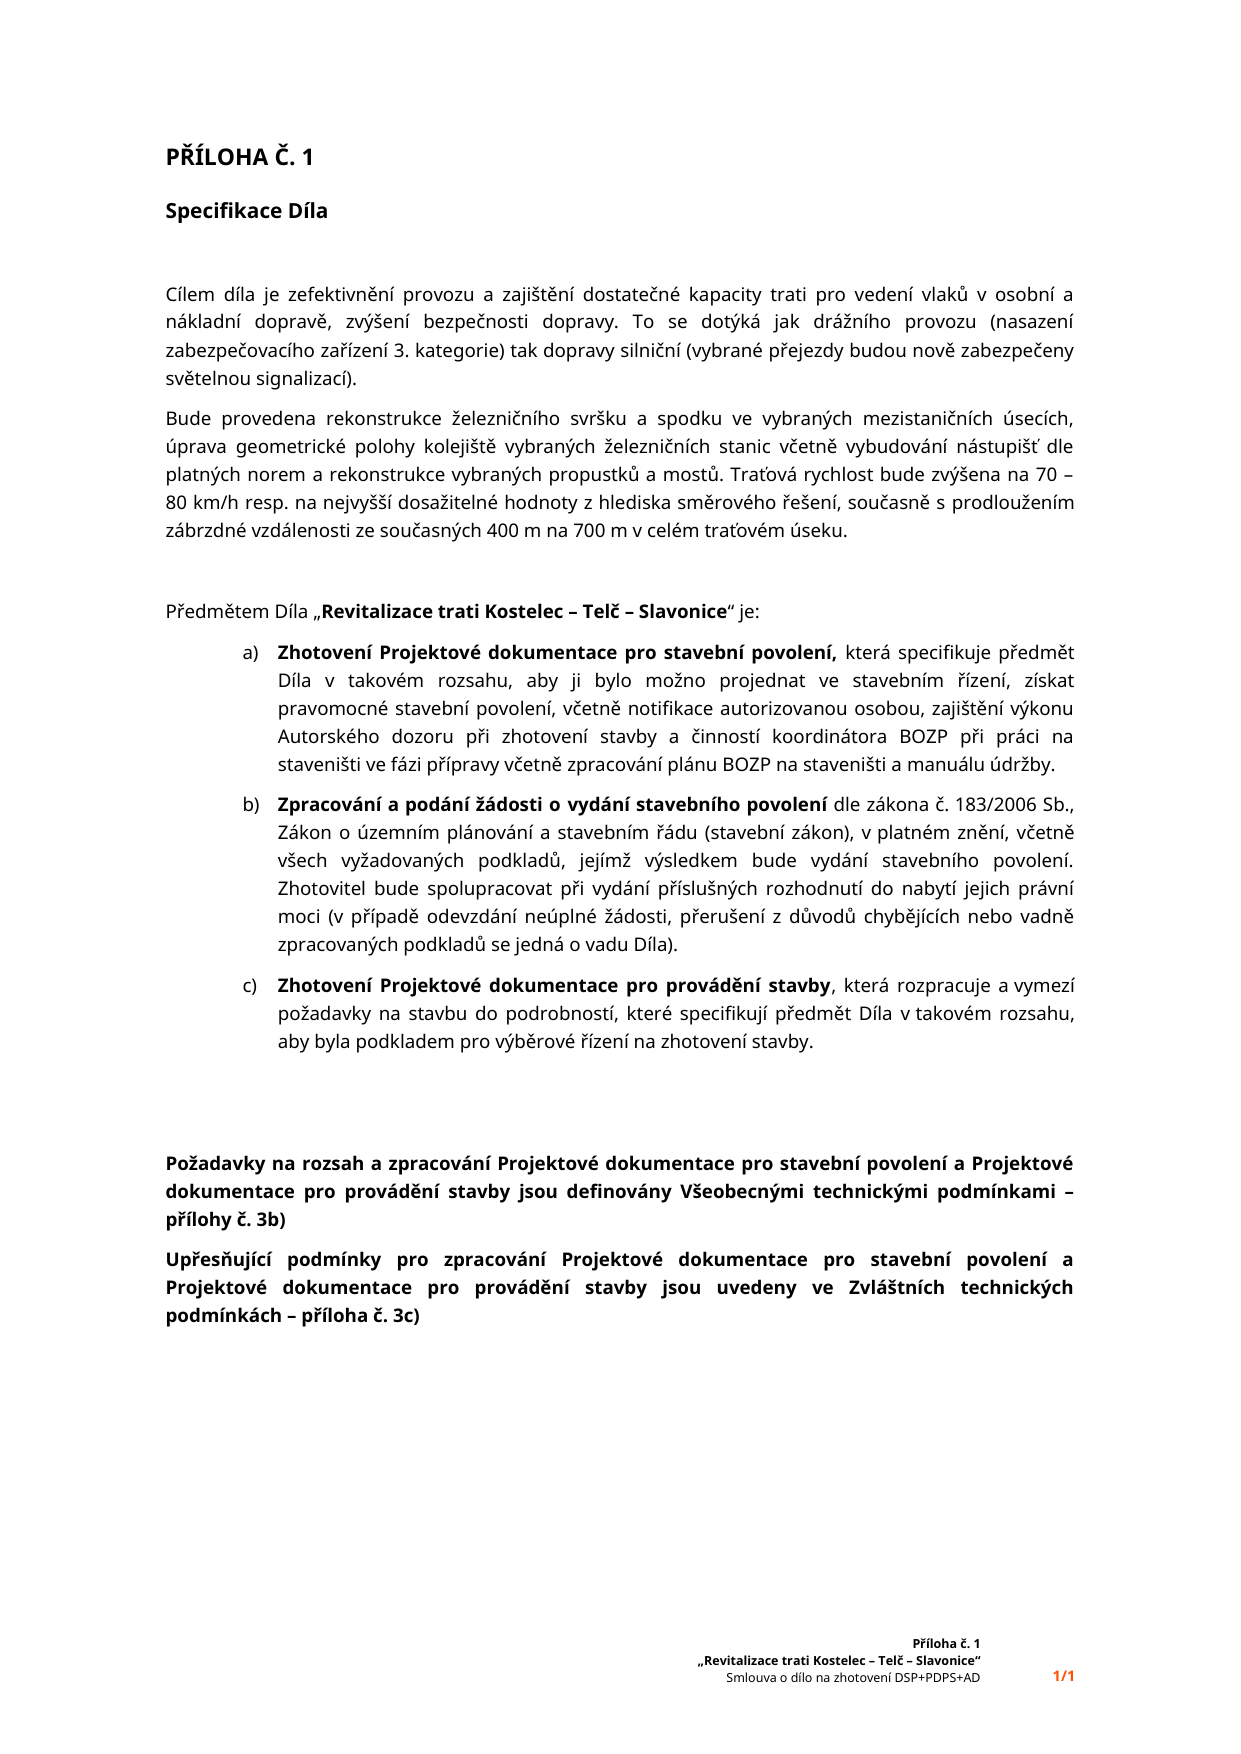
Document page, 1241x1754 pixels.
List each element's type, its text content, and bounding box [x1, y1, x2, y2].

text Upřesňující podmínky pro zpracování Projektové dokumentace pro stavební povolení a Projektové dokumentace pro provádění stavby jsou uvedeny ve Zvláštních technických podmínkách – příloha č. 3c) [165, 1246, 1075, 1328]
list Zpracování a podání žádosti o vydání stavebního povolení dle zákona č. 183/2006 Sb., Zákon o územním plánování a stavebním řádu (stavební zákon), v platném znění, včetně všech vyžadovaných podkladů, jejímž výsledkem bude vydání stavebního povolení. Zhotovitel bude spolupracovat při vydání příslušných rozhodnutí do nabytí jejich právní moci (v případě odevzdání neúplné žádosti, přerušení z důvodů chybějících nebo vadně zpracovaných podkladů se jedná o vadu Díla). [242, 792, 1075, 957]
text Specifikace Díla [165, 197, 1075, 225]
text Požadavky na rozsah a zpracování Projektové dokumentace pro stavební povolení a Projektové dokumentace pro provádění stavby jsou definovány Všeobecnými technickými podmínkami – přílohy č. 3b) [165, 1150, 1075, 1231]
list Zhotovení Projektové dokumentace pro provádění stavby, která rozpracuje a vymezí požadavky na stavbu do podrobností, které specifikují předmět Díla v takovém rozsahu, aby byla podkladem pro výběrové řízení na zhotovení stavby. [242, 972, 1075, 1054]
text Příloha č. 1 [165, 141, 1075, 173]
text Předmětem Díla „Revitalizace trati Kostelec – Telč – Slavonice“ je: [165, 598, 1075, 624]
list Zhotovení Projektové dokumentace pro stavební povolení, která specifikuje předmět Díla v takovém rozsahu, aby ji bylo možno projednat ve stavebním řízení, získat pravomocné stavební povolení, včetně notifikace autorizovanou osobou, zajištění výkonu Autorského dozoru při zhotovení stavby a činností koordinátora BOZP při práci na staveništi ve fázi přípravy včetně zpracování plánu BOZP na staveništi a manuálu údržby. [242, 639, 1075, 777]
text Cílem díla je zefektivnění provozu a zajištění dostatečné kapacity trati pro vedení vlaků v osobní a nákladní dopravě, zvýšení bezpečnosti dopravy. To se dotýká jak drážního provozu (nasazení zabezpečovacího zařízení 3. kategorie) tak dopravy silniční (vybrané přejezdy budou nově zabezpečeny světelnou signalizací). [165, 281, 1075, 390]
text Bude provedena rekonstrukce železničního svršku a spodku ve vybraných mezistaničních úsecích, úprava geometrické polohy kolejiště vybraných železničních stanic včetně vybudování nástupišť dle platných norem a rekonstrukce vybraných propustků a mostů. Traťová rychlost bude zvýšena na 70 – 80 km/h resp. na nejvyšší dosažitelné hodnoty z hlediska směrového řešení, současně s prodloužením zábrzdné vzdálenosti ze současných 400 m na 700 m v celém traťovém úseku. [165, 405, 1075, 543]
